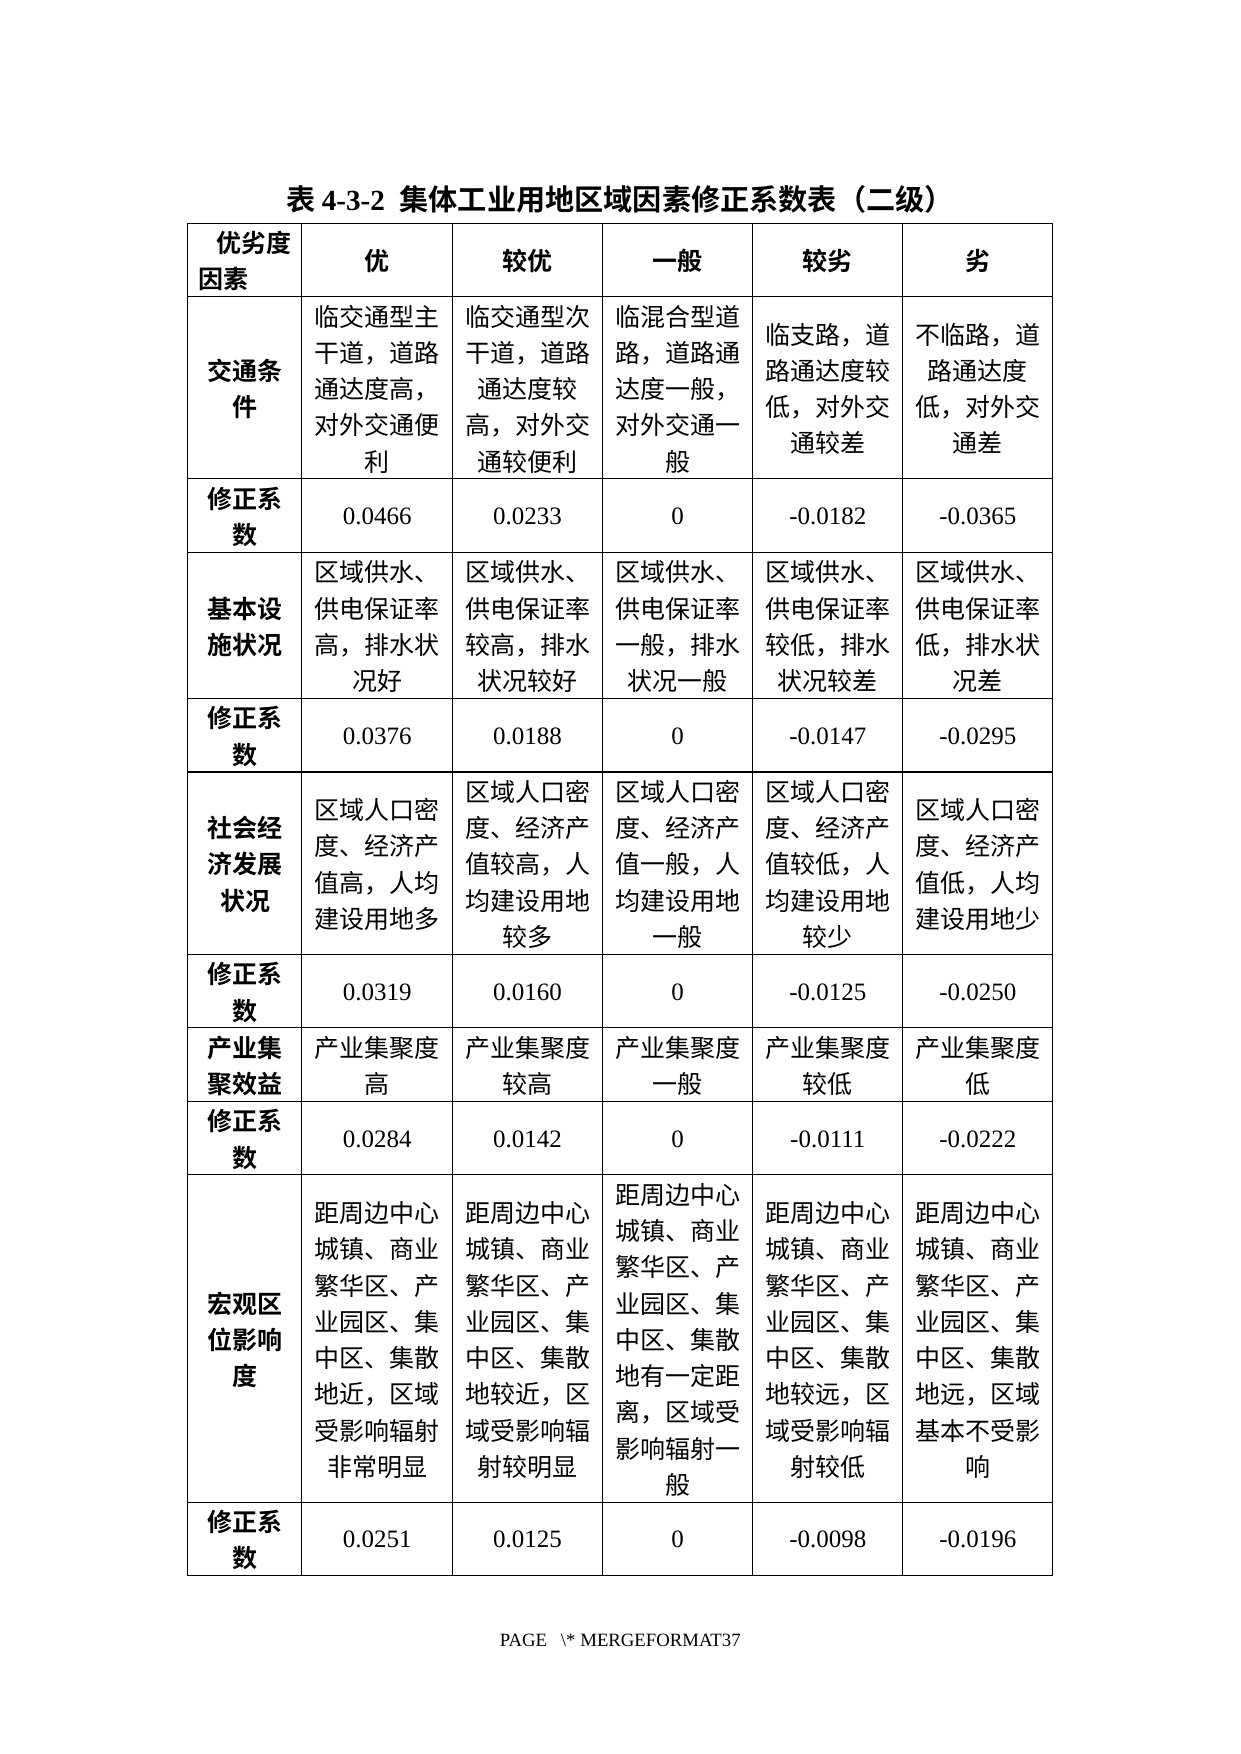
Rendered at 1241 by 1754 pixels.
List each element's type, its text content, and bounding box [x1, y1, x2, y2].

table_cell 产业集聚效益 [188, 1028, 301, 1101]
text 表4-3-2 集体工业用地区域因素修正系数表（二级） [187, 162, 1053, 222]
table_cell 交通条件 [188, 297, 301, 478]
table_cell 距周边中心城镇、商业繁华区、产业园区、集中区、集散地较远，区域受影响辐射较低 [753, 1175, 902, 1502]
table_cell 0 [603, 699, 752, 771]
table_cell 修正系数 [188, 955, 301, 1027]
table_cell 区域人口密度、经济产值低，人均建设用地少 [903, 773, 1052, 954]
table_cell 区域人口密度、经济产值高，人均建设用地多 [302, 773, 452, 954]
table_cell 临交通型次干道，道路通达度较高，对外交通较便利 [453, 297, 602, 478]
table_cell 0.0233 [453, 479, 602, 552]
table_cell 0 [603, 1503, 752, 1575]
table_cell 0.0284 [302, 1102, 452, 1174]
table_cell 区域供水、供电保证率一般，排水状况一般 [603, 553, 752, 698]
table_cell 修正系数 [188, 1102, 301, 1174]
table_cell 距周边中心城镇、商业繁华区、产业园区、集中区、集散地近，区域受影响辐射非常明显 [302, 1175, 452, 1502]
table_cell 0.0160 [453, 955, 602, 1027]
table_cell 区域人口密度、经济产值较高，人均建设用地较多 [453, 773, 602, 954]
table_cell 距周边中心城镇、商业繁华区、产业园区、集中区、集散地远，区域基本不受影响 [903, 1175, 1052, 1502]
table_cell 修正系数 [188, 699, 301, 771]
table_cell -0.0365 [903, 479, 1052, 552]
table_cell -0.0147 [753, 699, 902, 771]
table_cell 产业集聚度低 [903, 1028, 1052, 1101]
table_cell -0.0125 [753, 955, 902, 1027]
table_cell -0.0111 [753, 1102, 902, 1174]
table_cell -0.0196 [903, 1503, 1052, 1575]
table_cell 区域人口密度、经济产值较低，人均建设用地较少 [753, 773, 902, 954]
table_cell 区域人口密度、经济产值一般，人均建设用地一般 [603, 773, 752, 954]
table_cell 0.0188 [453, 699, 602, 771]
table_header 优劣度 因素 [188, 224, 301, 296]
table_cell 产业集聚度较低 [753, 1028, 902, 1101]
table_cell -0.0250 [903, 955, 1052, 1027]
table_header 较优 [453, 224, 602, 296]
table_header 较劣 [753, 224, 902, 296]
table_cell 基本设施状况 [188, 553, 301, 698]
table_cell 产业集聚度一般 [603, 1028, 752, 1101]
table_header 劣 [903, 224, 1052, 296]
table_cell 社会经济发展状况 [188, 773, 301, 954]
table_cell 临交通型主干道，道路通达度高，对外交通便利 [302, 297, 452, 478]
table_header 一般 [603, 224, 752, 296]
table_cell 0 [603, 1102, 752, 1174]
table_cell 0.0376 [302, 699, 452, 771]
table_cell 区域供水、供电保证率较低，排水状况较差 [753, 553, 902, 698]
table_cell 修正系数 [188, 479, 301, 552]
table_cell 0.0319 [302, 955, 452, 1027]
table_cell 0 [603, 955, 752, 1027]
table_cell 区域供水、供电保证率高，排水状况好 [302, 553, 452, 698]
table_cell 区域供水、供电保证率低，排水状况差 [903, 553, 1052, 698]
table_cell 临混合型道路，道路通达度一般，对外交通一般 [603, 297, 752, 478]
table_cell 宏观区位影响度 [188, 1175, 301, 1502]
table_cell 0.0251 [302, 1503, 452, 1575]
table_cell 0.0142 [453, 1102, 602, 1174]
table_cell 距周边中心城镇、商业繁华区、产业园区、集中区、集散地有一定距离，区域受影响辐射一般 [603, 1175, 752, 1502]
table_cell -0.0222 [903, 1102, 1052, 1174]
table_cell 0.0466 [302, 479, 452, 552]
table_cell 距周边中心城镇、商业繁华区、产业园区、集中区、集散地较近，区域受影响辐射较明显 [453, 1175, 602, 1502]
table_cell 不临路，道路通达度低，对外交通差 [903, 297, 1052, 478]
table_header 优 [302, 224, 452, 296]
table_cell -0.0098 [753, 1503, 902, 1575]
table_cell 0 [603, 479, 752, 552]
table_cell 修正系数 [188, 1503, 301, 1575]
table_cell 区域供水、供电保证率较高，排水状况较好 [453, 553, 602, 698]
table_cell 产业集聚度较高 [453, 1028, 602, 1101]
table_cell 临支路，道路通达度较低，对外交通较差 [753, 297, 902, 478]
table_cell 产业集聚度高 [302, 1028, 452, 1101]
table_cell -0.0182 [753, 479, 902, 552]
table_cell 0.0125 [453, 1503, 602, 1575]
table_cell -0.0295 [903, 699, 1052, 771]
